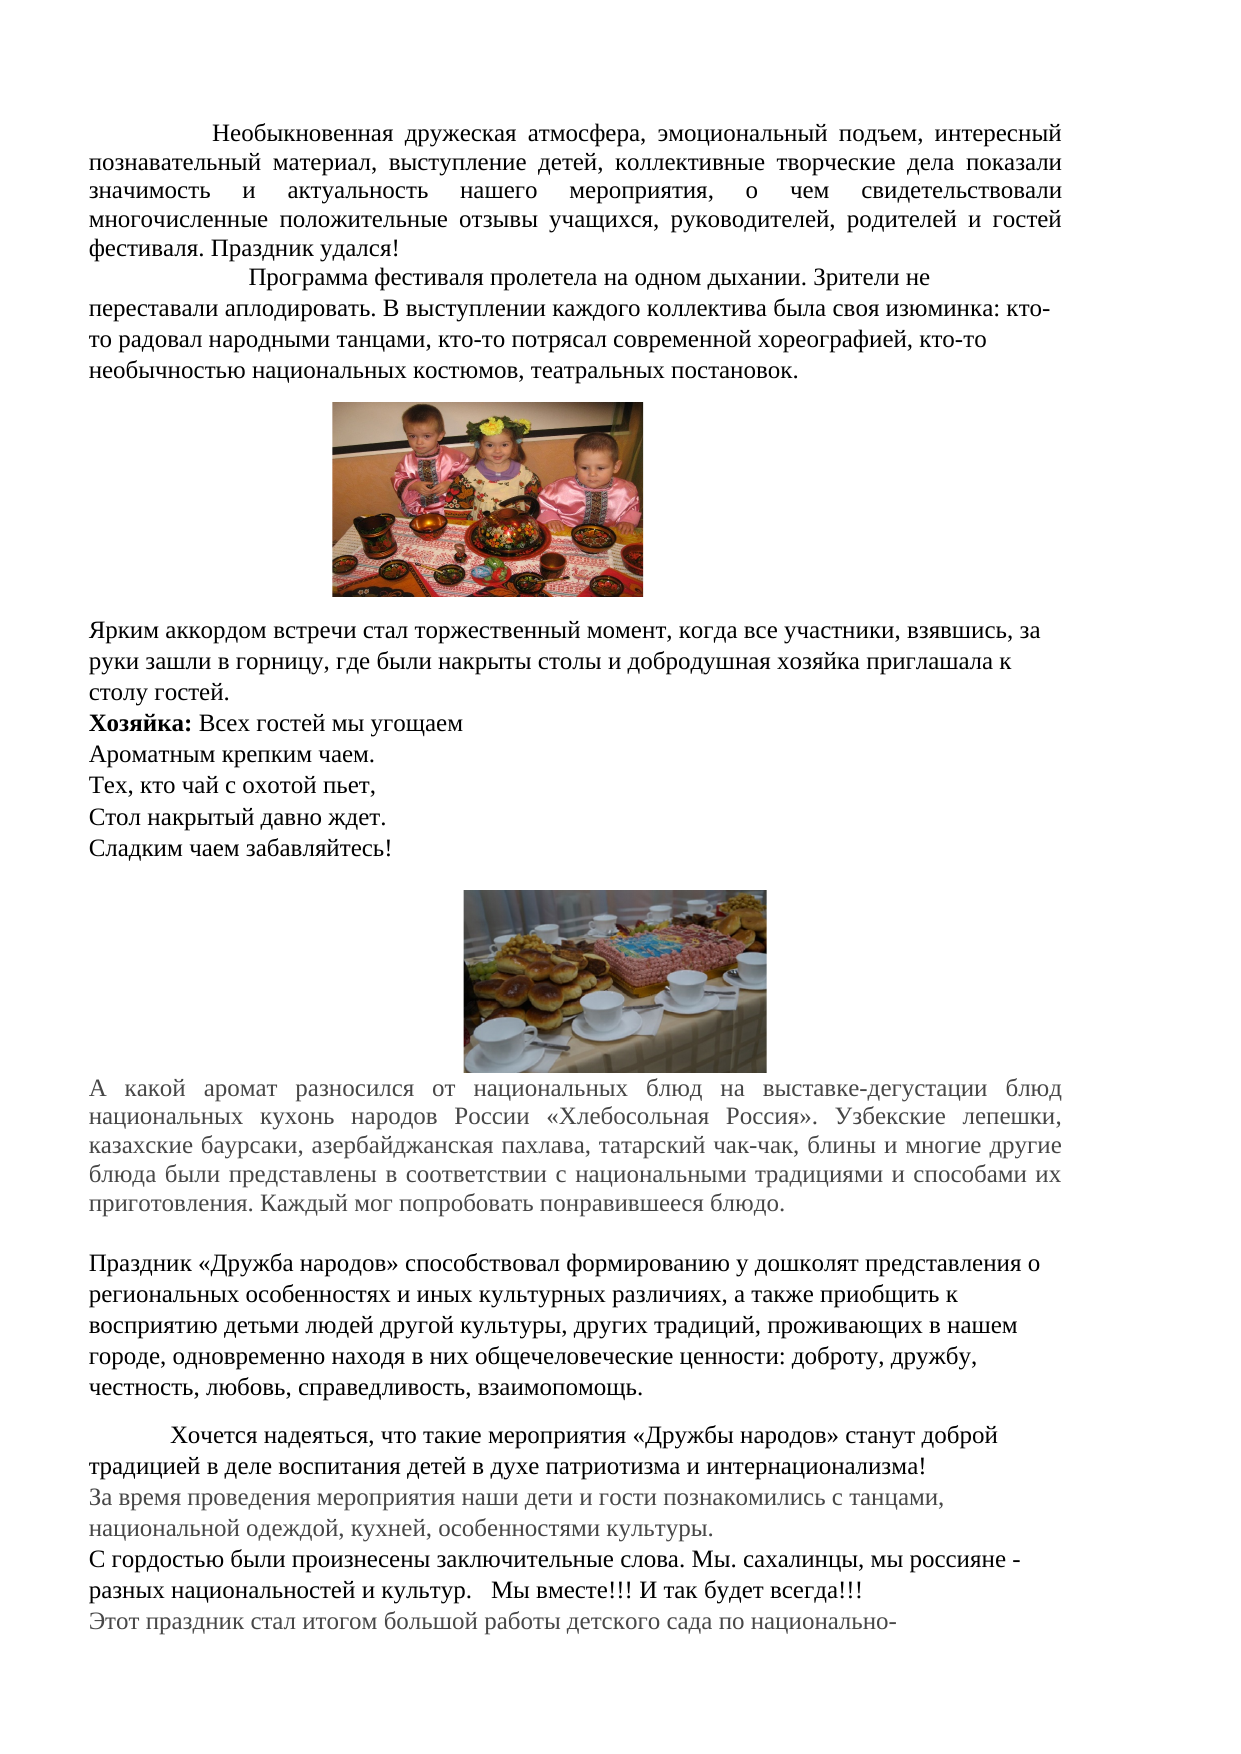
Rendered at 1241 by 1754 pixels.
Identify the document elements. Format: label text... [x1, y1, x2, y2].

text Ярким аккордом встречи стал торжественный момент, когда все участники, взявшись, за руки зашли в горницу, где были накрыты столы и добродушная хозяйка приглашала к столу гостей. Хозяйка: Всех гостей мы угощаем Ароматным крепким чаем. Тех, кто чай с охотой пьет, Стол накрытый давно ждет. [88, 615, 1063, 830]
text Программа фестиваля пролетела на одном дыхании. Зрители не переставали аплодировать. В выступлении каждого коллектива была своя изюминка: кто-то радовал народными танцами, кто-то потрясал современной хореографией, кто-то необычностью национальных костюмов, театральных постановок. [88, 262, 1063, 384]
text Праздник «Дружба народов» способствовал формированию у дошколят представления о региональных особенностях и иных культурных различиях, а также приобщить к восприятию детьми людей другой культуры, других традиций, проживающих в нашем городе, одновременно находя в них общечеловеческие ценности: доброту, дружбу, честность, любовь, справедливость, взаимопомощь. [88, 1248, 1063, 1401]
text Необыкновенная дружеская атмосфера, эмоциональный подъем, интересный познавательный материал, выступление детей, коллективные творческие дела показали значимость и актуальность нашего мероприятия, о чем свидетельствовали многочисленные положительные отзывы учащихся, руководителей, родителей и гостей фестиваля. Праздник удался! [88, 118, 1063, 262]
text А какой аромат разносился от национальных блюд на выставке-дегустации блюд национальных кухонь народов России «Хлебосольная Россия». Узбекские лепешки, казахские баурсаки, азербайджанская пахлава, татарский чак-чак, блины и многие другие блюда были представлены в соответствии с национальными традициями и способами их приготовления. Каждый мог попробовать понравившееся блюдо. [88, 1073, 1063, 1217]
picture [332, 402, 644, 597]
text Сладким чаем забавляйтесь! [88, 833, 1063, 861]
picture [463, 890, 767, 1073]
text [88, 1420, 1063, 1635]
